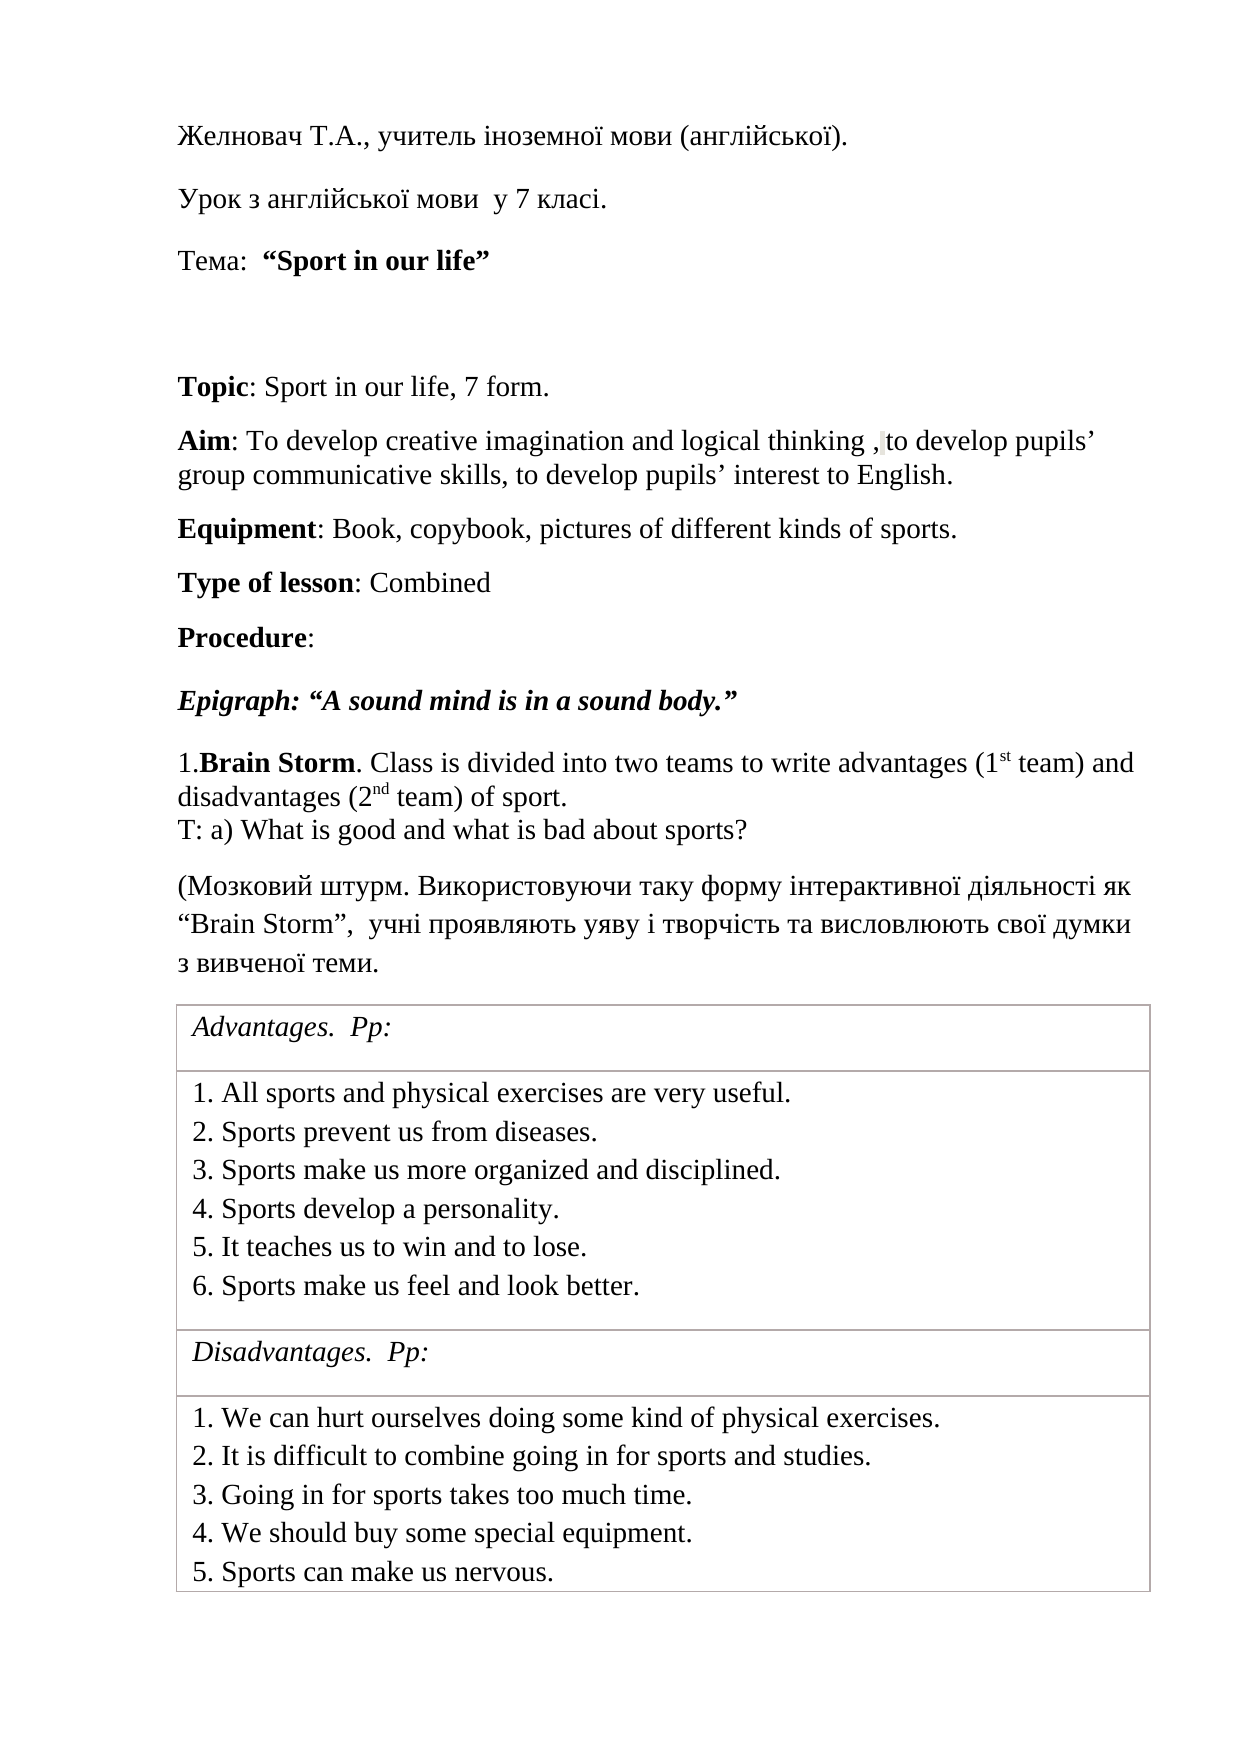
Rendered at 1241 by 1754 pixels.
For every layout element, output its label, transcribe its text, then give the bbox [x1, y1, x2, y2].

text Topic: Sport in our life, 7 form. [177, 369, 1152, 402]
text Equipment: Book, copybook, pictures of different kinds of sports. [177, 511, 1152, 545]
text T: a) What is good and what is bad about sports? [177, 812, 1152, 846]
table_cell Disadvantages. Pp: [177, 1331, 1149, 1395]
table_cell 1. All sports and physical exercises are very useful. 2. Sports prevent us from diseases. 3. Sports make us more organized and disciplined. 4. Sports develop a personality. 5. It teaches us to win and to lose. 6. Sports make us feel and look better. [177, 1072, 1149, 1329]
text Type of lesson: Combined [177, 566, 1152, 599]
text Epigraph: “A sound mind is in a sound body.” [177, 683, 1152, 716]
text Желновач Т.А., учитель іноземної мови (англійської). [177, 118, 1152, 152]
table_header Advantages. Pp: [177, 1006, 1149, 1070]
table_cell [177, 1397, 1149, 1591]
text 1.Brain Storm. Class is divided into two teams to write advantages (1st team) and disadvantages (2nd team) of sport. [177, 745, 1152, 812]
text Урок з англійської мови у 7 класі. [177, 181, 1152, 214]
text (Мозковий штурм. Використовуючи таку форму інтерактивної діяльності як “Brain Storm”, учні проявляють уяву і творчість та висловлюють свої думки з вивченої теми. [177, 868, 1152, 978]
text Aim: To develop creative imagination and logical thinking , to develop pupils’ group communicative skills, to develop pupils’ interest to English. [177, 423, 1152, 490]
text Procedure: [177, 620, 1152, 653]
text Тема: “Sport in our life” [177, 243, 1152, 277]
